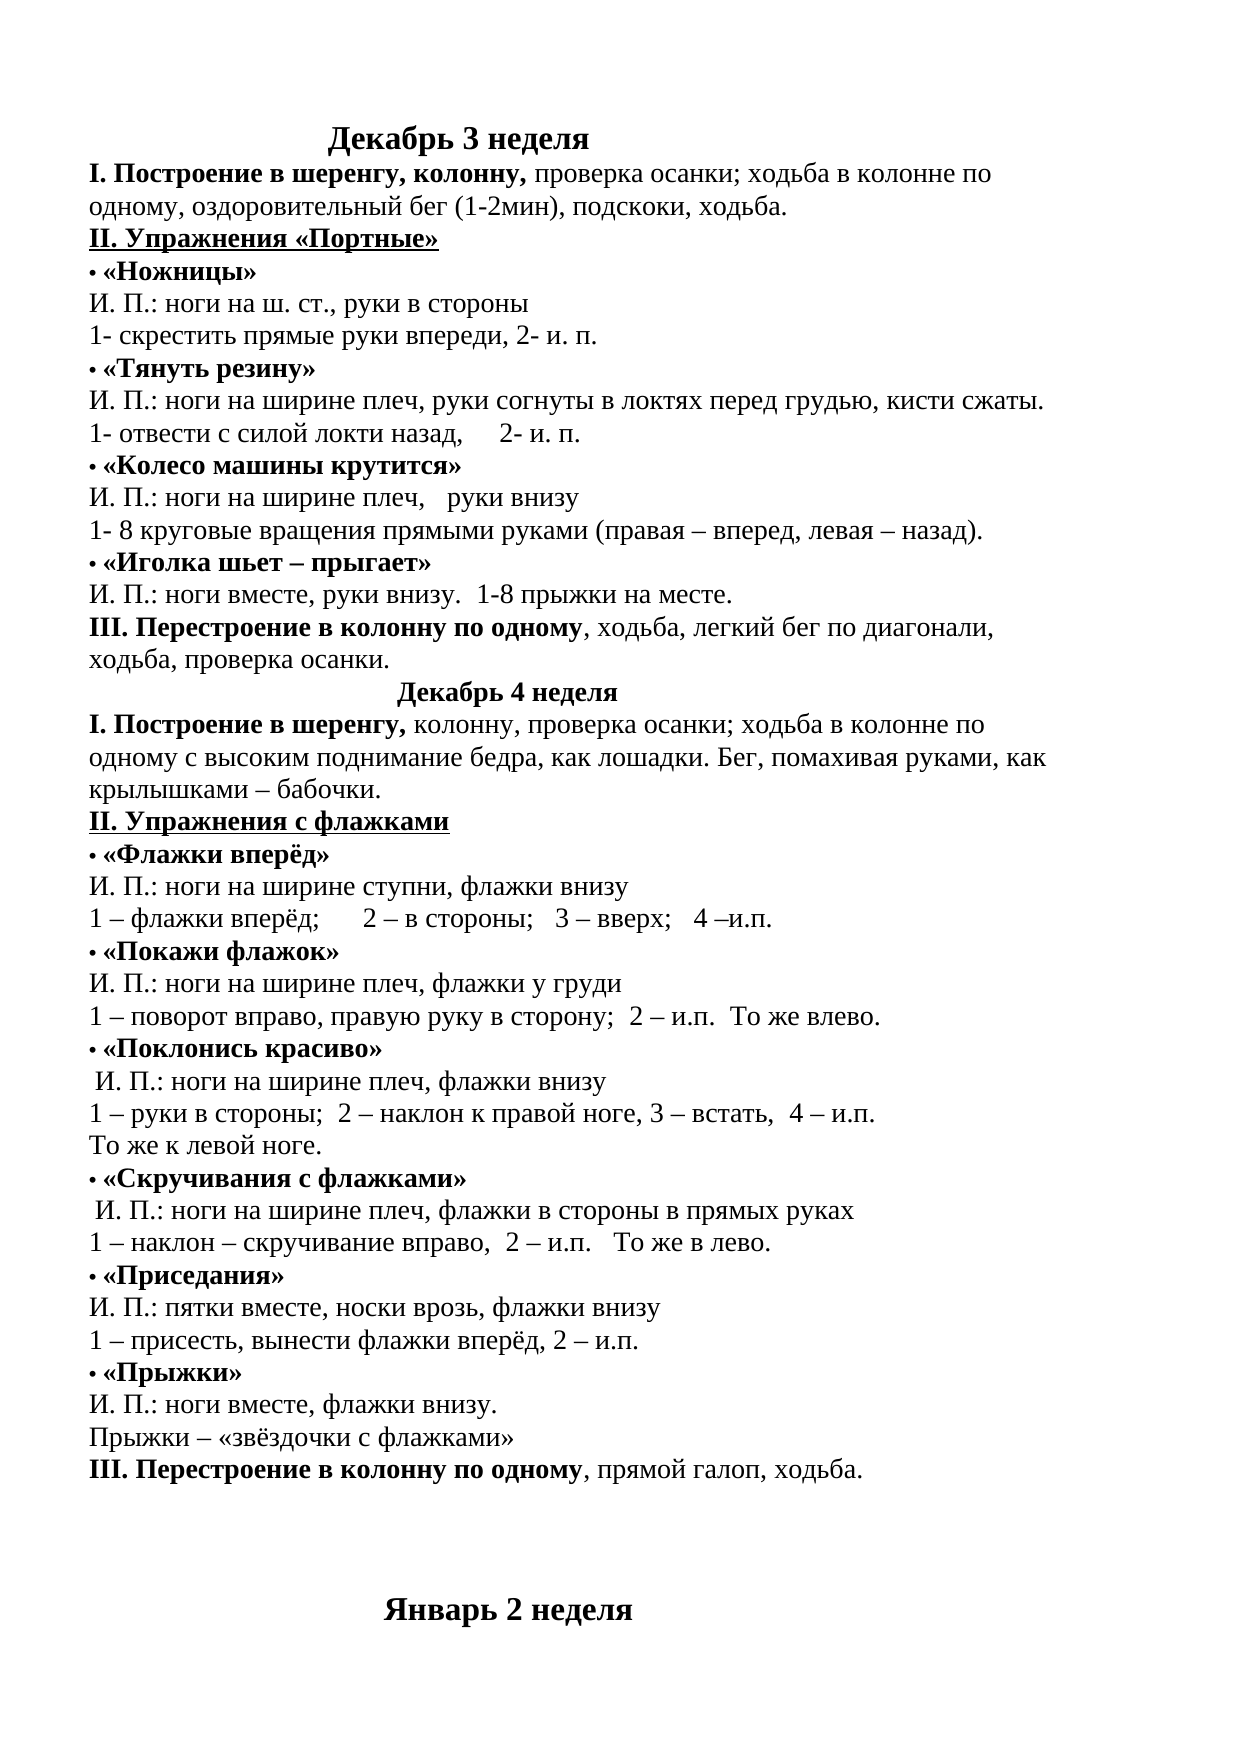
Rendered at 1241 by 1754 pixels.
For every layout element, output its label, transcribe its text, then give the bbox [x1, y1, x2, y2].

text Январь 2 неделя [310, 1589, 1063, 1628]
text Декабрь 4 неделя [88, 675, 1063, 707]
text То же к левой ноге. [88, 1128, 1063, 1161]
text • «Поклонись красиво» [88, 1031, 1063, 1063]
text И. П.: пятки вместе, носки врозь, флажки внизу [88, 1290, 1063, 1323]
text 1- скрестить прямые руки впереди, 2- и. п. [88, 318, 1063, 351]
text И. П.: ноги на ш. ст., руки в стороны [88, 286, 1063, 318]
text • «Приседания» [88, 1258, 1063, 1290]
text II. Упражнения с флажками [88, 804, 1063, 837]
text И. П.: ноги на ширине плеч, флажки внизу [88, 1063, 1063, 1096]
text 1 – присесть, вынести флажки вперёд, 2 – и.п. [88, 1323, 1063, 1355]
text И. П.: ноги на ширине плеч, руки внизу [88, 480, 1063, 513]
text 1 – флажки вперёд; 2 – в стороны; 3 – вверх; 4 –и.п. [88, 902, 1063, 934]
text Декабрь 3 неделя [88, 118, 1063, 156]
text • «Покажи флажок» [88, 934, 1063, 966]
text • «Прыжки» [88, 1355, 1063, 1387]
text И. П.: ноги вместе, флажки внизу. [88, 1387, 1063, 1420]
text • «Флажки вперёд» [88, 837, 1063, 869]
text 1 – наклон – скручивание вправо, 2 – и.п. То же в лево. [88, 1226, 1063, 1258]
text Прыжки – «звёздочки с флажками» [88, 1420, 1063, 1452]
text И. П.: ноги вместе, руки внизу. 1-8 прыжки на месте. [88, 578, 1063, 610]
text • «Колесо машины крутится» [88, 448, 1063, 480]
text III. Перестроение в колонну по одному, прямой галоп, ходьба. [88, 1452, 1063, 1485]
text • «Ножницы» [88, 254, 1063, 286]
text И. П.: ноги на ширине плеч, руки согнуты в локтях перед грудью, кисти сжаты. [88, 383, 1063, 416]
text И. П.: ноги на ширине ступни, флажки внизу [88, 869, 1063, 902]
text 1- отвести с силой локти назад, 2- и. п. [88, 416, 1063, 448]
text 1- 8 круговые вращения прямыми руками (правая – вперед, левая – назад). [88, 513, 1063, 545]
text И. П.: ноги на ширине плеч, флажки в стороны в прямых руках [88, 1193, 1063, 1226]
text 1 – поворот вправо, правую руку в сторону; 2 – и.п. То же влево. [88, 999, 1063, 1031]
text • «Скручивания с флажками» [88, 1161, 1063, 1193]
text 1 – руки в стороны; 2 – наклон к правой ноге, 3 – встать, 4 – и.п. [88, 1096, 1063, 1128]
text • «Тянуть резину» [88, 351, 1063, 383]
text I. Построение в шеренгу, колонну, проверка осанки; ходьба в колонне по одному с высоким поднимание бедра, как лошадки. Бег, помахивая руками, как крылышками – бабочки. [88, 707, 1063, 804]
text И. П.: ноги на ширине плеч, флажки у груди [88, 966, 1063, 999]
text II. Упражнения «Портные» [88, 221, 1063, 254]
text • «Иголка шьет – прыгает» [88, 545, 1063, 578]
text III. Перестроение в колонну по одному, ходьба, легкий бег по диагонали, ходьба, проверка осанки. [88, 610, 1063, 675]
text I. Построение в шеренгу, колонну, проверка осанки; ходьба в колонне по одному, оздоровительный бег (1-2мин), подскоки, ходьба. [88, 156, 1063, 221]
